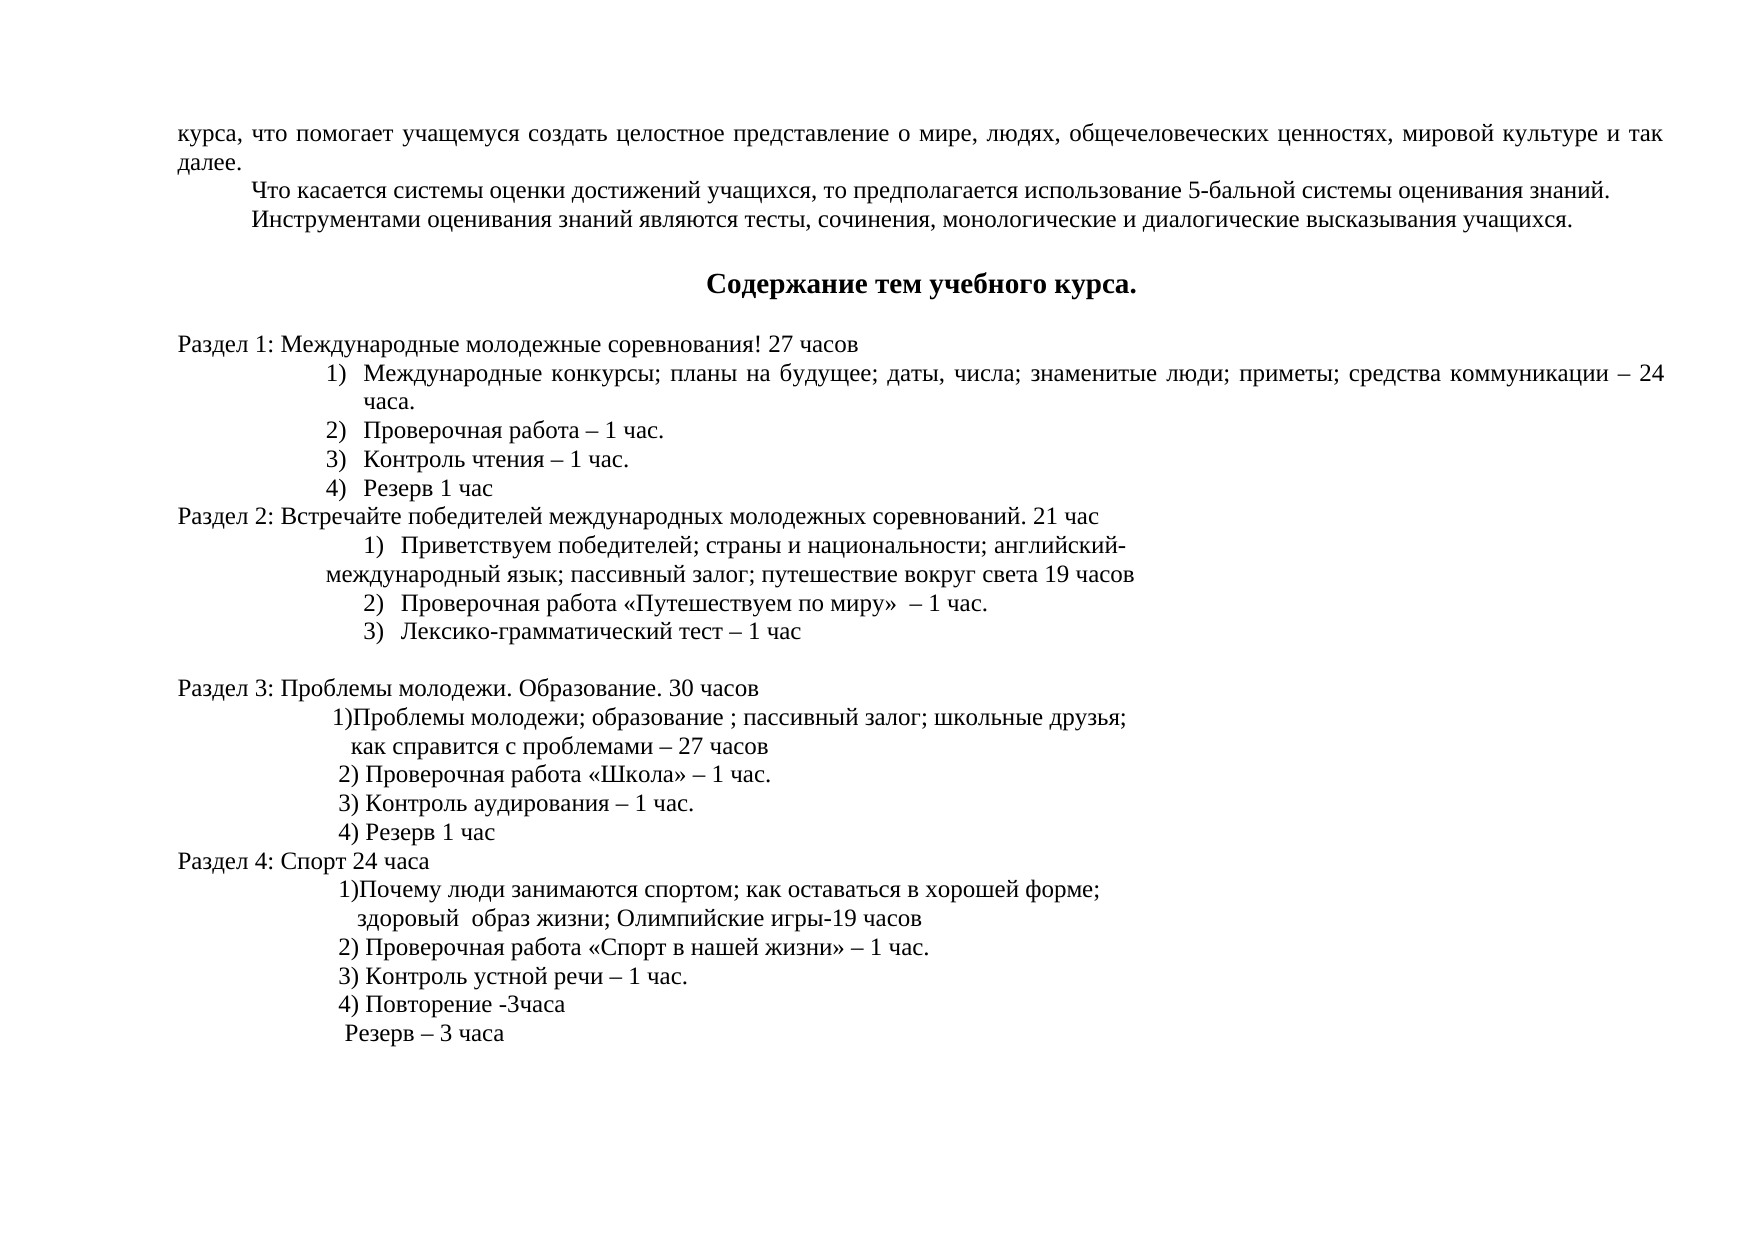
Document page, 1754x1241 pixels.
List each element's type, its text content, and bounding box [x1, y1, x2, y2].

text 3) Контроль устной речи – 1 час. [251, 961, 1665, 989]
text здоровый образ жизни; Олимпийские игры-19 часов [251, 903, 1665, 932]
text 4) Резерв 1 час [251, 817, 1665, 846]
text Резерв – 3 часа [251, 1018, 1665, 1047]
text 2) Проверочная работа «Спорт в нашей жизни» – 1 час. [251, 932, 1665, 961]
text Что касается системы оценки достижений учащихся, то предполагается использование 5-бальной системы оценивания знаний. [177, 176, 1665, 204]
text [177, 118, 1665, 176]
list Проверочная работа – 1 час. [326, 415, 1665, 444]
text Раздел 2: Встречайте победителей международных молодежных соревнований. 21 час [177, 501, 1665, 530]
list Контроль чтения – 1 час. [326, 444, 1665, 473]
list Резерв 1 час [326, 473, 1665, 501]
text Содержание тем учебного курса. [177, 267, 1665, 300]
text Инструментами оценивания знаний являются тесты, сочинения, монологические и диалогические высказывания учащихся. [177, 204, 1665, 233]
list Проверочная работа «Путешествуем по миру» – 1 час. [363, 588, 1665, 616]
text международный язык; пассивный залог; путешествие вокруг света 19 часов [326, 559, 1665, 588]
text Раздел 4: Спорт 24 часа [177, 846, 1665, 874]
text Раздел 3: Проблемы молодежи. Образование. 30 часов [177, 673, 1665, 702]
text 3) Контроль аудирования – 1 час. [251, 788, 1665, 817]
text 2) Проверочная работа «Школа» – 1 час. [251, 759, 1665, 788]
list Приветствуем победителей; страны и национальности; английский- [363, 530, 1665, 559]
text 1)Почему люди занимаются спортом; как оставаться в хорошей форме; [251, 874, 1665, 903]
text Раздел 1: Международные молодежные соревнования! 27 часов [177, 329, 1665, 358]
text как справится с проблемами – 27 часов [251, 731, 1665, 759]
list Международные конкурсы; планы на будущее; даты, числа; знаменитые люди; приметы; средства коммуникации – 24 часа. [326, 358, 1665, 415]
list Лексико-грамматический тест – 1 час [363, 616, 1665, 645]
text 1)Проблемы молодежи; образование ; пассивный залог; школьные друзья; [251, 702, 1665, 731]
text 4) Повторение -3часа [251, 989, 1665, 1018]
